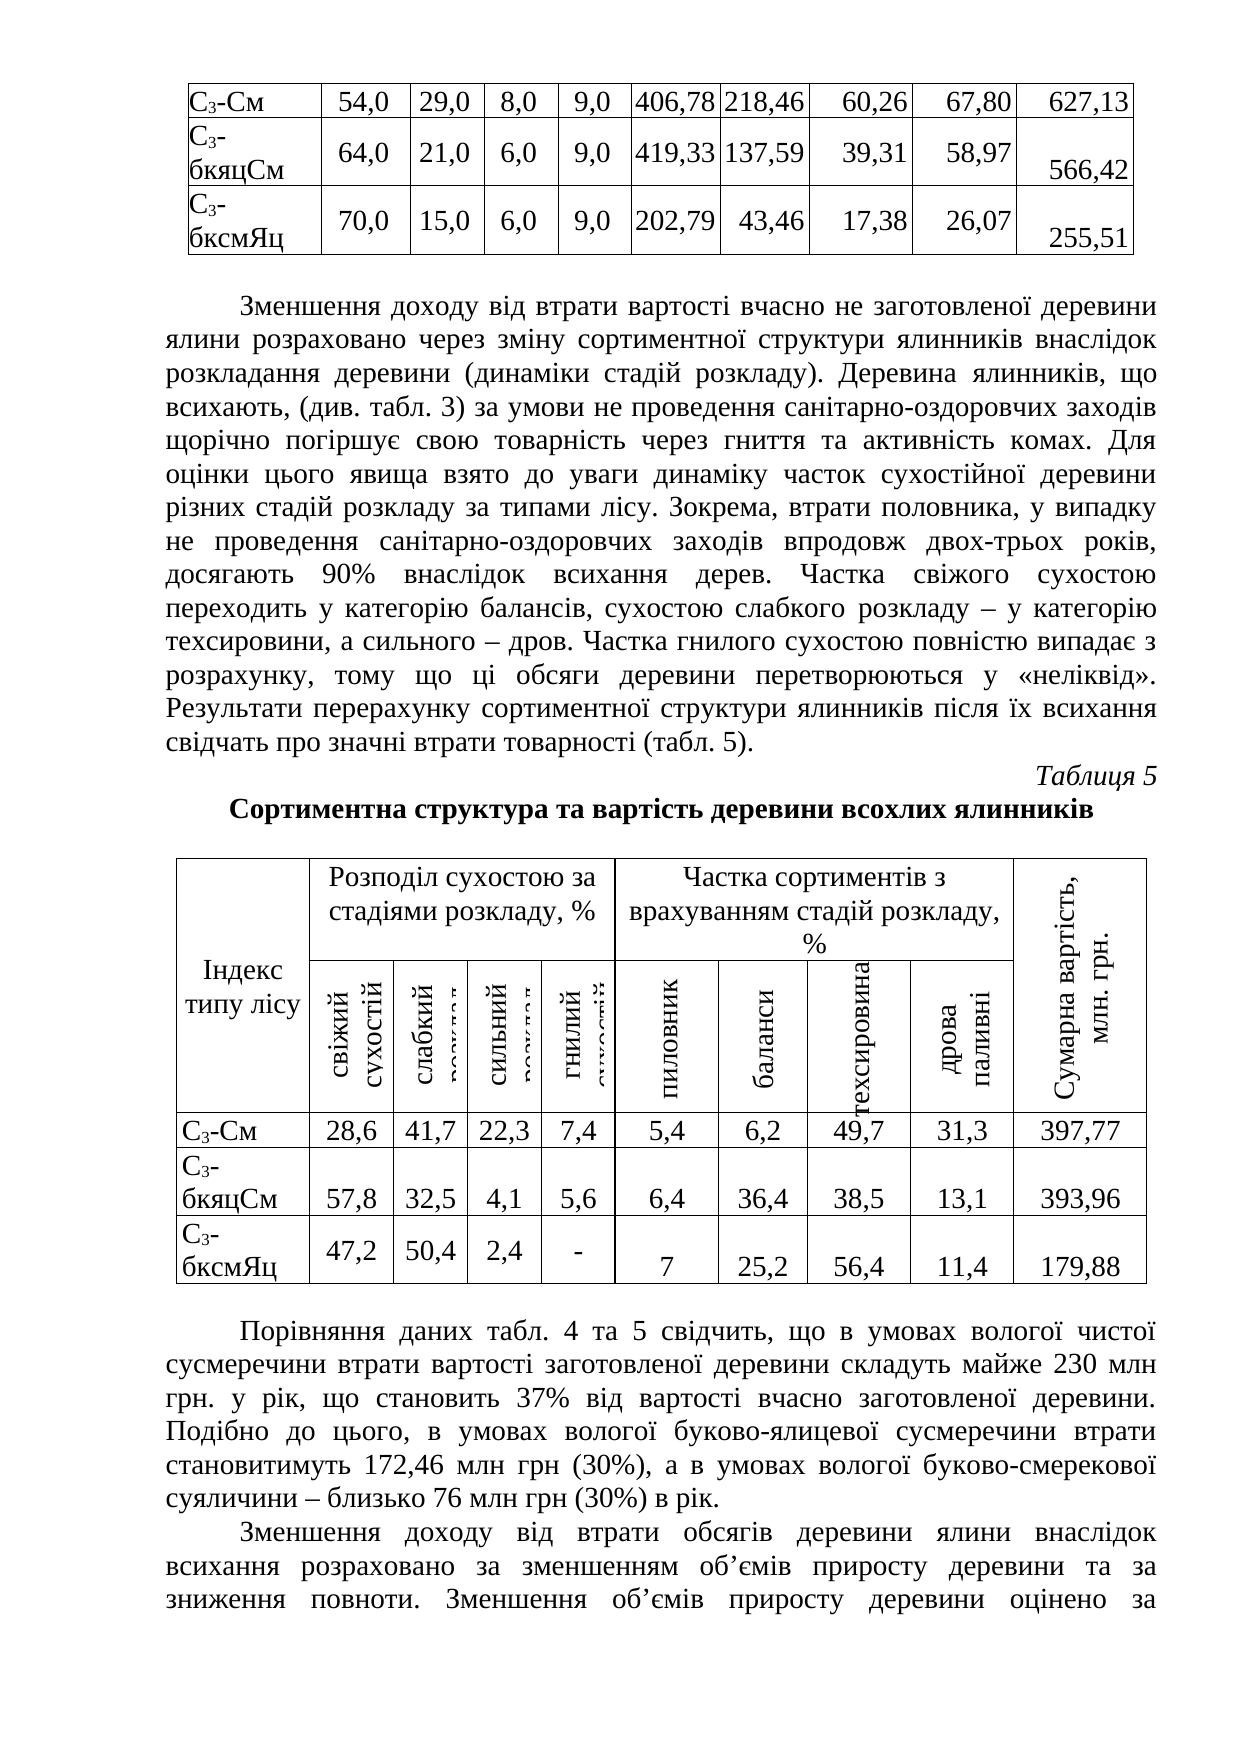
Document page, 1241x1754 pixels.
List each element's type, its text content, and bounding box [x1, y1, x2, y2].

table_cell 5,4 [616, 1113, 718, 1147]
table_cell 13,1 [911, 1148, 1013, 1215]
table_cell 31,3 [911, 1113, 1013, 1147]
table_cell 5,6 [542, 1148, 614, 1215]
table_cell 397,77 [1014, 1113, 1146, 1147]
table_cell 38,5 [808, 1148, 910, 1215]
table_cell 11,4 [911, 1216, 1013, 1283]
table_cell 627,13 [1017, 84, 1133, 117]
table_cell 218,46 [721, 84, 809, 117]
table_cell С3-бкяцСм [177, 1148, 309, 1215]
table_cell 39,31 [810, 118, 912, 185]
table_cell 50,4 [394, 1216, 467, 1283]
table_cell 255,51 [1017, 186, 1133, 253]
table_cell С3-бкяцСм [189, 118, 321, 185]
table_cell баланси [719, 961, 807, 1112]
table_cell 9,0 [559, 118, 631, 185]
table_cell 49,7 [808, 1113, 910, 1147]
table_cell 70,0 [322, 186, 410, 253]
table_cell 47,2 [310, 1216, 393, 1283]
table_cell 22,3 [468, 1113, 541, 1147]
table_cell свіжий сухостій [310, 961, 393, 1112]
table_cell 179,88 [1014, 1216, 1146, 1283]
text Зменшення доходу від втрати вартості вчасно не заготовленої деревини ялини розраховано через зміну сортиментної структури ялинників внаслідок розкладання деревини (динаміки стадій розкладу). Деревина ялинників, що всихають, (див. табл. 3) за умови не проведення санітарно-оздоровчих заходів щорічно погіршує свою товарність через гниття та активність комах. Для оцінки цього явища взято до уваги динаміку часток сухостійної деревини різних стадій розкладу за типами лісу. Зокрема, втрати половника, у випадку не проведення санітарно-оздоровчих заходів впродовж двох-трьох років, досягають 90% внаслідок всихання дерев. Частка свіжого сухостою переходить у категорію балансів, сухостою слабкого розкладу – у категорію техсировини, а сильного – дров. Частка гнилого сухостою повністю випадає з розрахунку, тому що ці обсяги деревини перетворюються у «неліквід». Результати перерахунку сортиментної структури ялинників після їх всихання свідчать про значні втрати товарності (табл. 5). [165, 288, 1157, 758]
table_cell слабкий розклад [394, 961, 467, 1112]
table_cell С3-См [189, 84, 321, 117]
table_cell 57,8 [310, 1148, 393, 1215]
table_cell 2,4 [468, 1216, 541, 1283]
table_cell С3-См [177, 1113, 309, 1147]
table_cell 7,4 [542, 1113, 614, 1147]
table_cell 202,79 [632, 186, 720, 253]
table_cell 36,4 [719, 1148, 807, 1215]
table_cell 41,7 [394, 1113, 467, 1147]
table_cell 25,2 [719, 1216, 807, 1283]
table_cell 4,1 [468, 1148, 541, 1215]
table_cell 7 [616, 1216, 718, 1283]
table_cell 54,0 [322, 84, 410, 117]
table_cell 9,0 [559, 186, 631, 253]
table_cell 17,38 [810, 186, 912, 253]
table_cell 58,97 [913, 118, 1016, 185]
table_header Індекс типу лісу [177, 859, 309, 1112]
table_cell 6,0 [485, 186, 558, 253]
table_cell 8,0 [485, 84, 558, 117]
table_cell 406,78 [632, 84, 720, 117]
table_cell 26,07 [913, 186, 1016, 253]
table_cell дрова паливні [911, 961, 1013, 1112]
table_cell 15,0 [411, 186, 484, 253]
table_header Сумарна вартість, млн. грн. [1014, 859, 1146, 1112]
table_cell 43,46 [721, 186, 809, 253]
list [165, 1514, 1157, 1615]
table_cell 419,33 [632, 118, 720, 185]
table_cell - [542, 1216, 614, 1283]
table_cell 9,0 [559, 84, 631, 117]
text Порівняння даних табл. 4 та 5 свідчить, що в умовах вологої чистої сусмеречини втрати вартості заготовленої деревини складуть майже 230 млн грн. у рік, що становить 37% від вартості вчасно заготовленої деревини. Подібно до цього, в умовах вологої буково-ялицевої сусмеречини втрати становитимуть 172,46 млн грн (30%), а в умовах вологої буково-смерекової суяличини – близько 76 млн грн (30%) в рік. [165, 1313, 1157, 1514]
table_cell 6,4 [616, 1148, 718, 1215]
table_cell 67,80 [913, 84, 1016, 117]
table_cell техсировина [808, 961, 910, 1112]
table_cell 28,6 [310, 1113, 393, 1147]
table_cell 32,5 [394, 1148, 467, 1215]
table_cell C3-бксмЯц [189, 186, 321, 253]
table_cell 137,59 [721, 118, 809, 185]
text Сортиментна структура та вартість деревини всохлих ялинників [165, 791, 1157, 825]
table_cell 64,0 [322, 118, 410, 185]
table_cell C3-бксмЯц [177, 1216, 309, 1283]
table_cell 6,2 [719, 1113, 807, 1147]
table_cell пиловник [616, 961, 718, 1112]
table_cell 393,96 [1014, 1148, 1146, 1215]
table_cell 60,26 [810, 84, 912, 117]
table_cell 566,42 [1017, 118, 1133, 185]
table_cell 6,0 [485, 118, 558, 185]
table_cell 21,0 [411, 118, 484, 185]
table_cell гнилий сухостій [542, 961, 614, 1112]
table_cell 56,4 [808, 1216, 910, 1283]
text Таблиця 5 [165, 758, 1157, 791]
table_header Розподіл сухостою за стадіями розкладу, % [310, 859, 614, 960]
table_header Частка сортиментів з врахуванням стадій розкладу, % [616, 859, 1013, 960]
table_cell сильний розклад [468, 961, 541, 1112]
table_cell 29,0 [411, 84, 484, 117]
